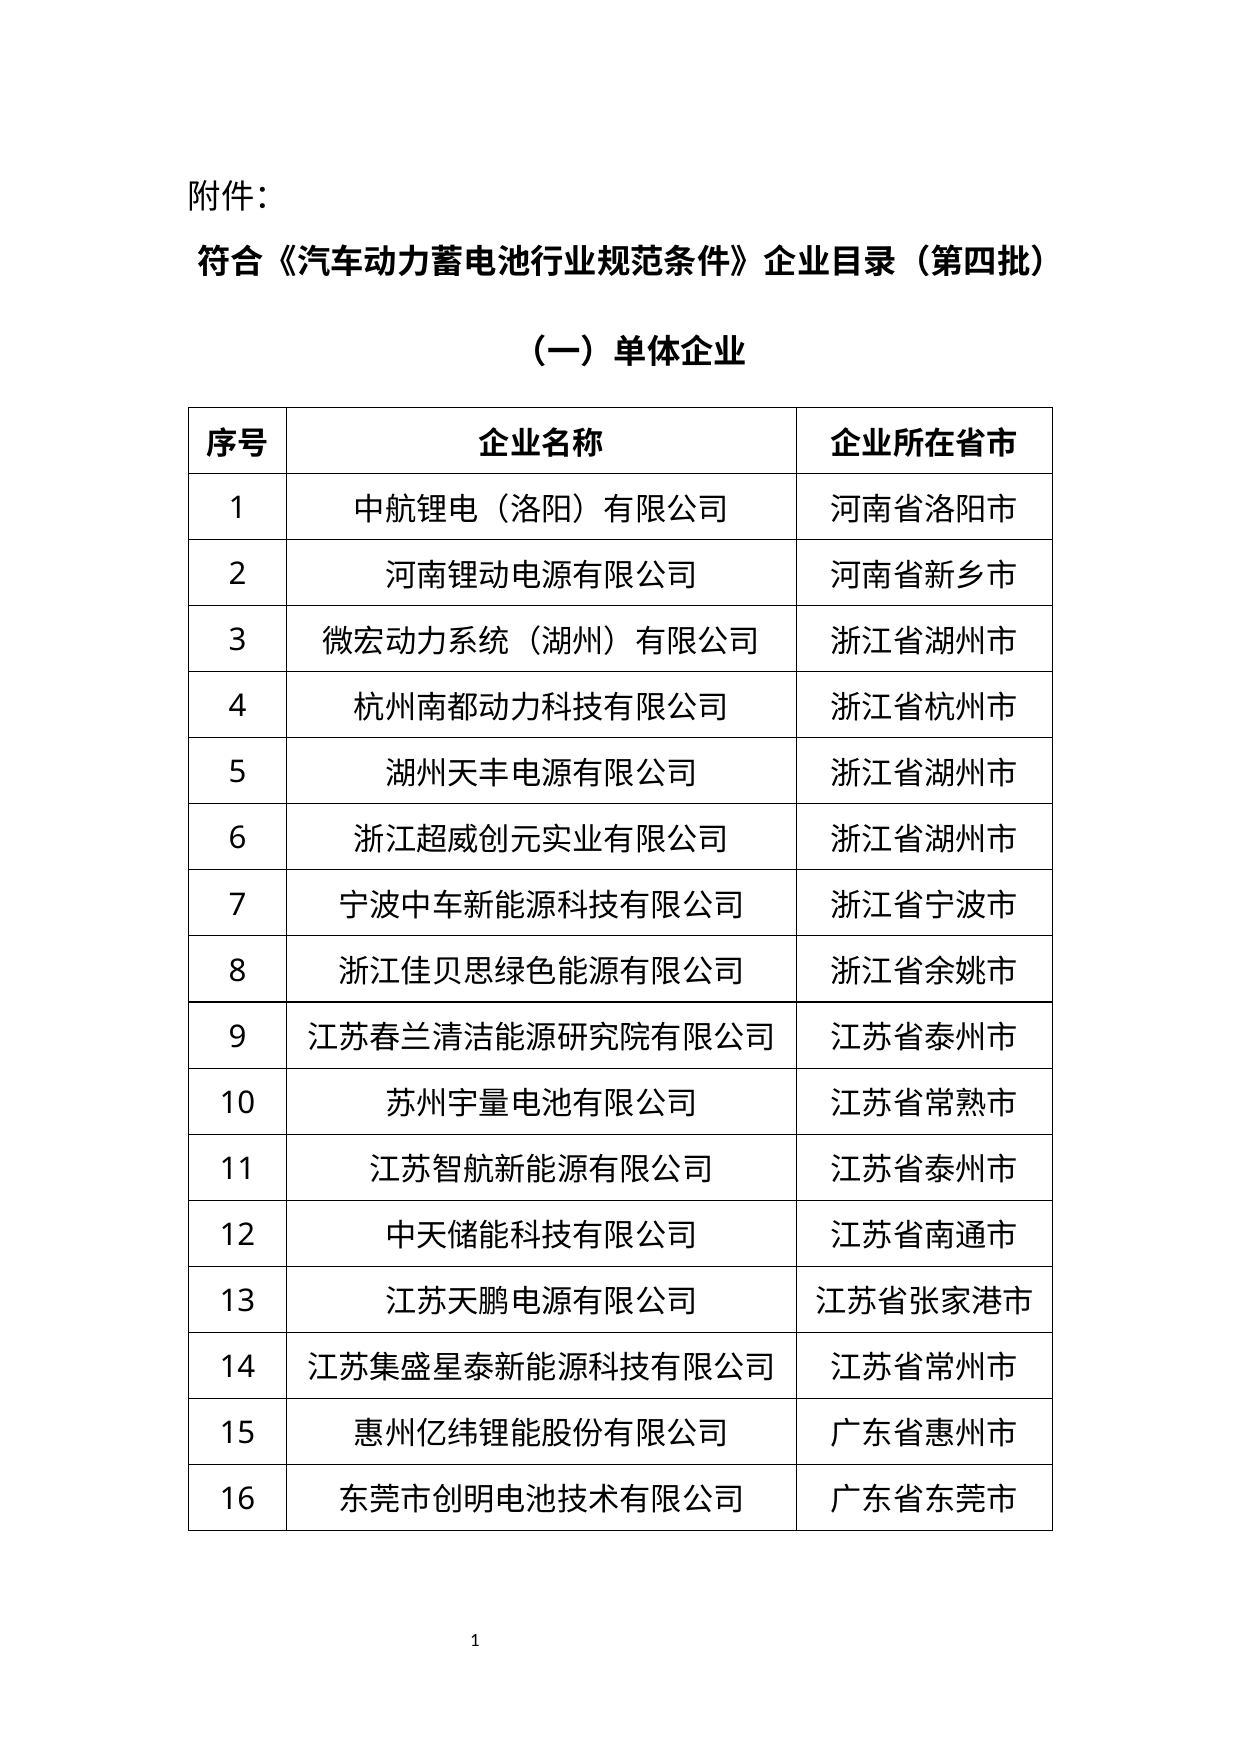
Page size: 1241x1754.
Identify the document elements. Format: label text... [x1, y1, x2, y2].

text 附件： [187, 162, 1053, 227]
table_header 企业所在省市 [797, 408, 1052, 473]
table_cell 东莞市创明电池技术有限公司 [287, 1465, 796, 1530]
table_cell 浙江省湖州市 [797, 738, 1052, 803]
table_cell 苏州宇量电池有限公司 [287, 1069, 796, 1133]
table_cell 江苏智航新能源有限公司 [287, 1135, 796, 1199]
table_cell 1 [189, 474, 286, 539]
table_cell 4 [189, 672, 286, 737]
table_cell 浙江省湖州市 [797, 606, 1052, 671]
table_header 企业名称 [287, 408, 796, 473]
table_cell 江苏省常熟市 [797, 1069, 1052, 1133]
table_cell 江苏春兰清洁能源研究院有限公司 [287, 1003, 796, 1067]
table_cell 浙江省余姚市 [797, 936, 1052, 1001]
table_cell 13 [189, 1267, 286, 1332]
table_cell 16 [189, 1465, 286, 1530]
table_cell 10 [189, 1069, 286, 1133]
table_cell 江苏省泰州市 [797, 1135, 1052, 1199]
table_cell 15 [189, 1399, 286, 1464]
table_cell 惠州亿纬锂能股份有限公司 [287, 1399, 796, 1464]
table_cell 河南省洛阳市 [797, 474, 1052, 539]
table_cell 中天储能科技有限公司 [287, 1201, 796, 1266]
table_cell 河南省新乡市 [797, 540, 1052, 605]
table_cell 11 [189, 1135, 286, 1199]
table_cell 6 [189, 804, 286, 869]
table_cell 浙江省湖州市 [797, 804, 1052, 869]
table_cell 中航锂电（洛阳）有限公司 [287, 474, 796, 539]
table_cell 8 [189, 936, 286, 1001]
table_cell 湖州天丰电源有限公司 [287, 738, 796, 803]
table_cell 江苏省泰州市 [797, 1003, 1052, 1067]
table_cell 7 [189, 870, 286, 935]
table_cell 河南锂动电源有限公司 [287, 540, 796, 605]
table_cell 9 [189, 1003, 286, 1067]
table_cell 浙江省杭州市 [797, 672, 1052, 737]
table_cell 浙江超威创元实业有限公司 [287, 804, 796, 869]
table_cell 浙江省宁波市 [797, 870, 1052, 935]
table_cell 江苏省南通市 [797, 1201, 1052, 1266]
table_cell 广东省东莞市 [797, 1465, 1052, 1530]
table_header 序号 [189, 408, 286, 473]
table_cell 2 [189, 540, 286, 605]
text 符合《汽车动力蓄电池行业规范条件》企业目录（第四批） [187, 227, 1073, 292]
table_cell 5 [189, 738, 286, 803]
table_cell 江苏集盛星泰新能源科技有限公司 [287, 1333, 796, 1398]
table_cell 广东省惠州市 [797, 1399, 1052, 1464]
table_cell 杭州南都动力科技有限公司 [287, 672, 796, 737]
text （一）单体企业 [187, 317, 1073, 382]
table_cell 微宏动力系统（湖州）有限公司 [287, 606, 796, 671]
table_cell 江苏省张家港市 [797, 1267, 1052, 1332]
table_cell 宁波中车新能源科技有限公司 [287, 870, 796, 935]
table_cell 江苏天鹏电源有限公司 [287, 1267, 796, 1332]
table_cell 3 [189, 606, 286, 671]
table_cell 12 [189, 1201, 286, 1266]
table_cell 浙江佳贝思绿色能源有限公司 [287, 936, 796, 1001]
table_cell 江苏省常州市 [797, 1333, 1052, 1398]
table_cell 14 [189, 1333, 286, 1398]
